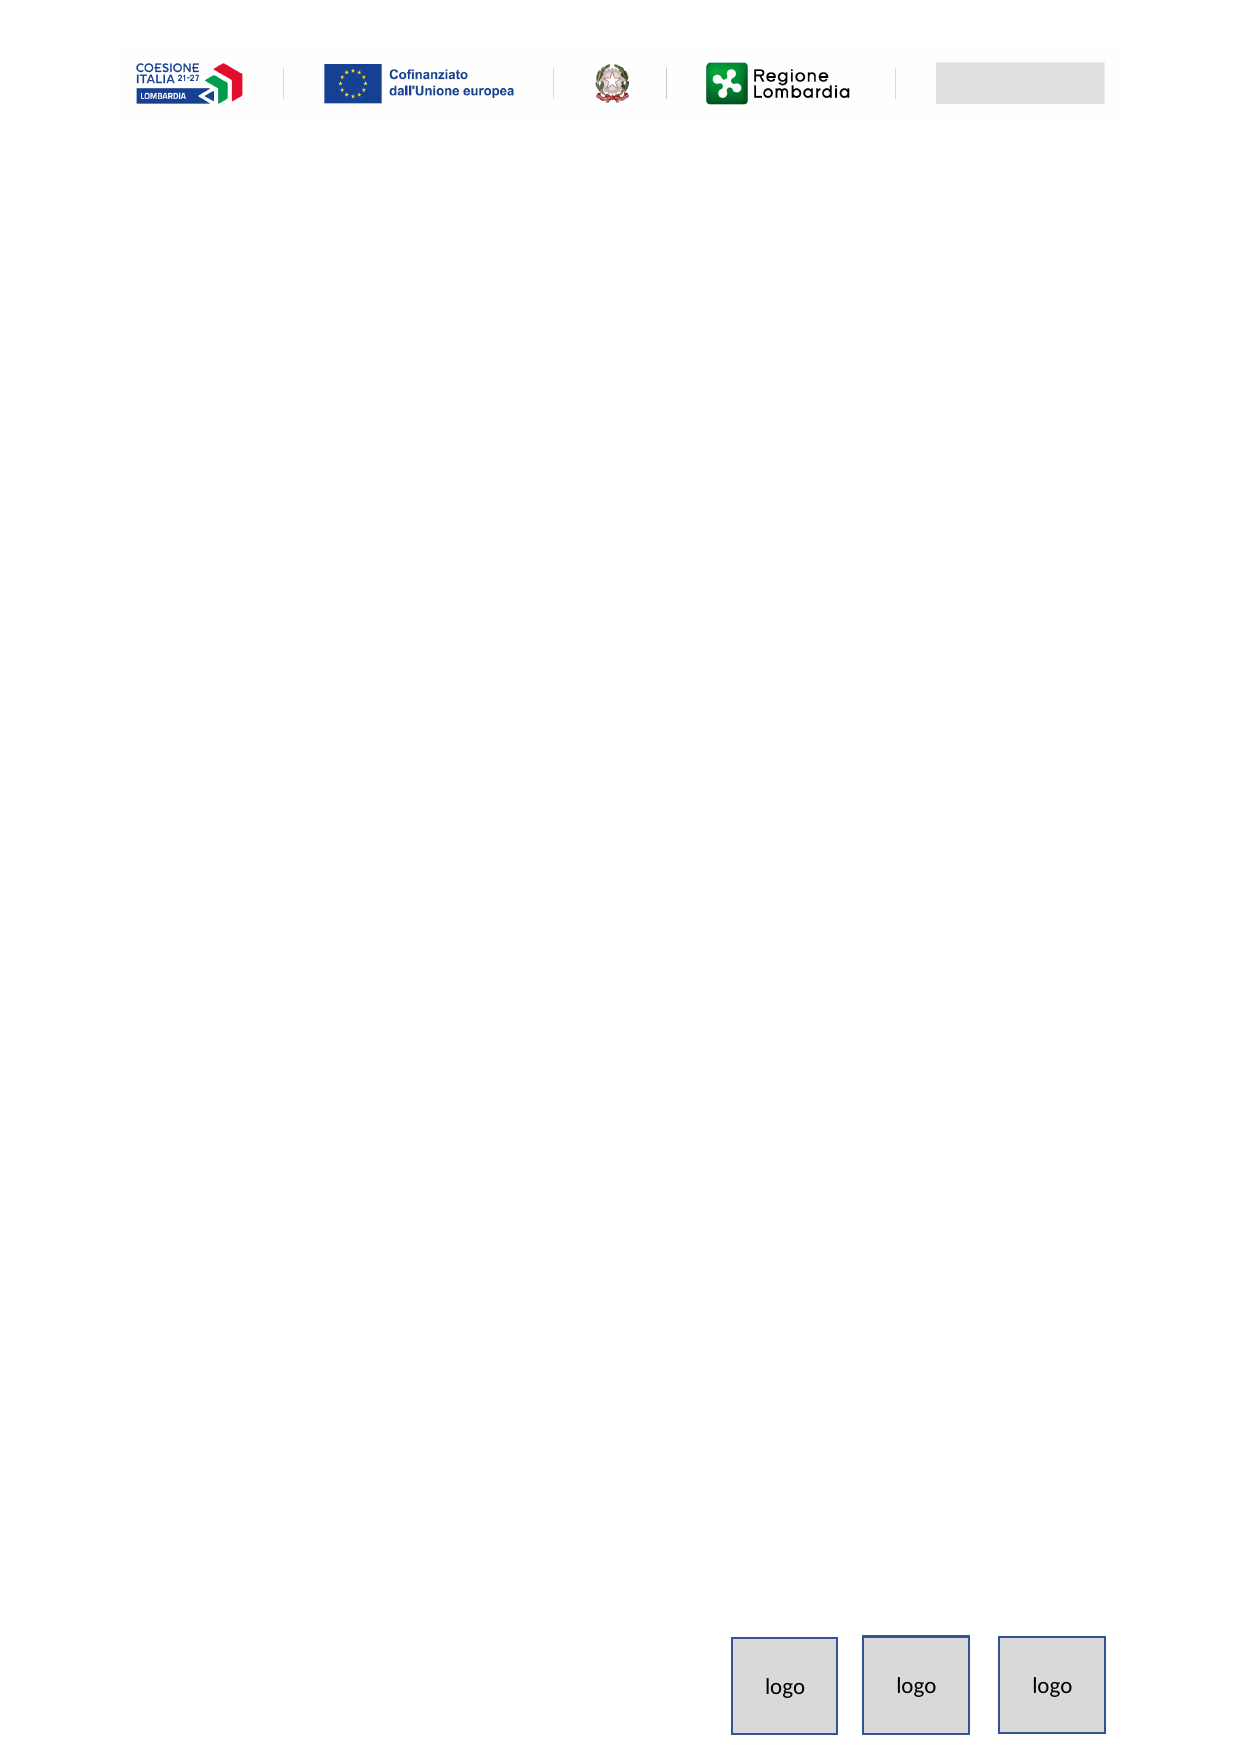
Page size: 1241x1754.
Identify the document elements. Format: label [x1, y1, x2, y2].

picture [118, 44, 1123, 124]
